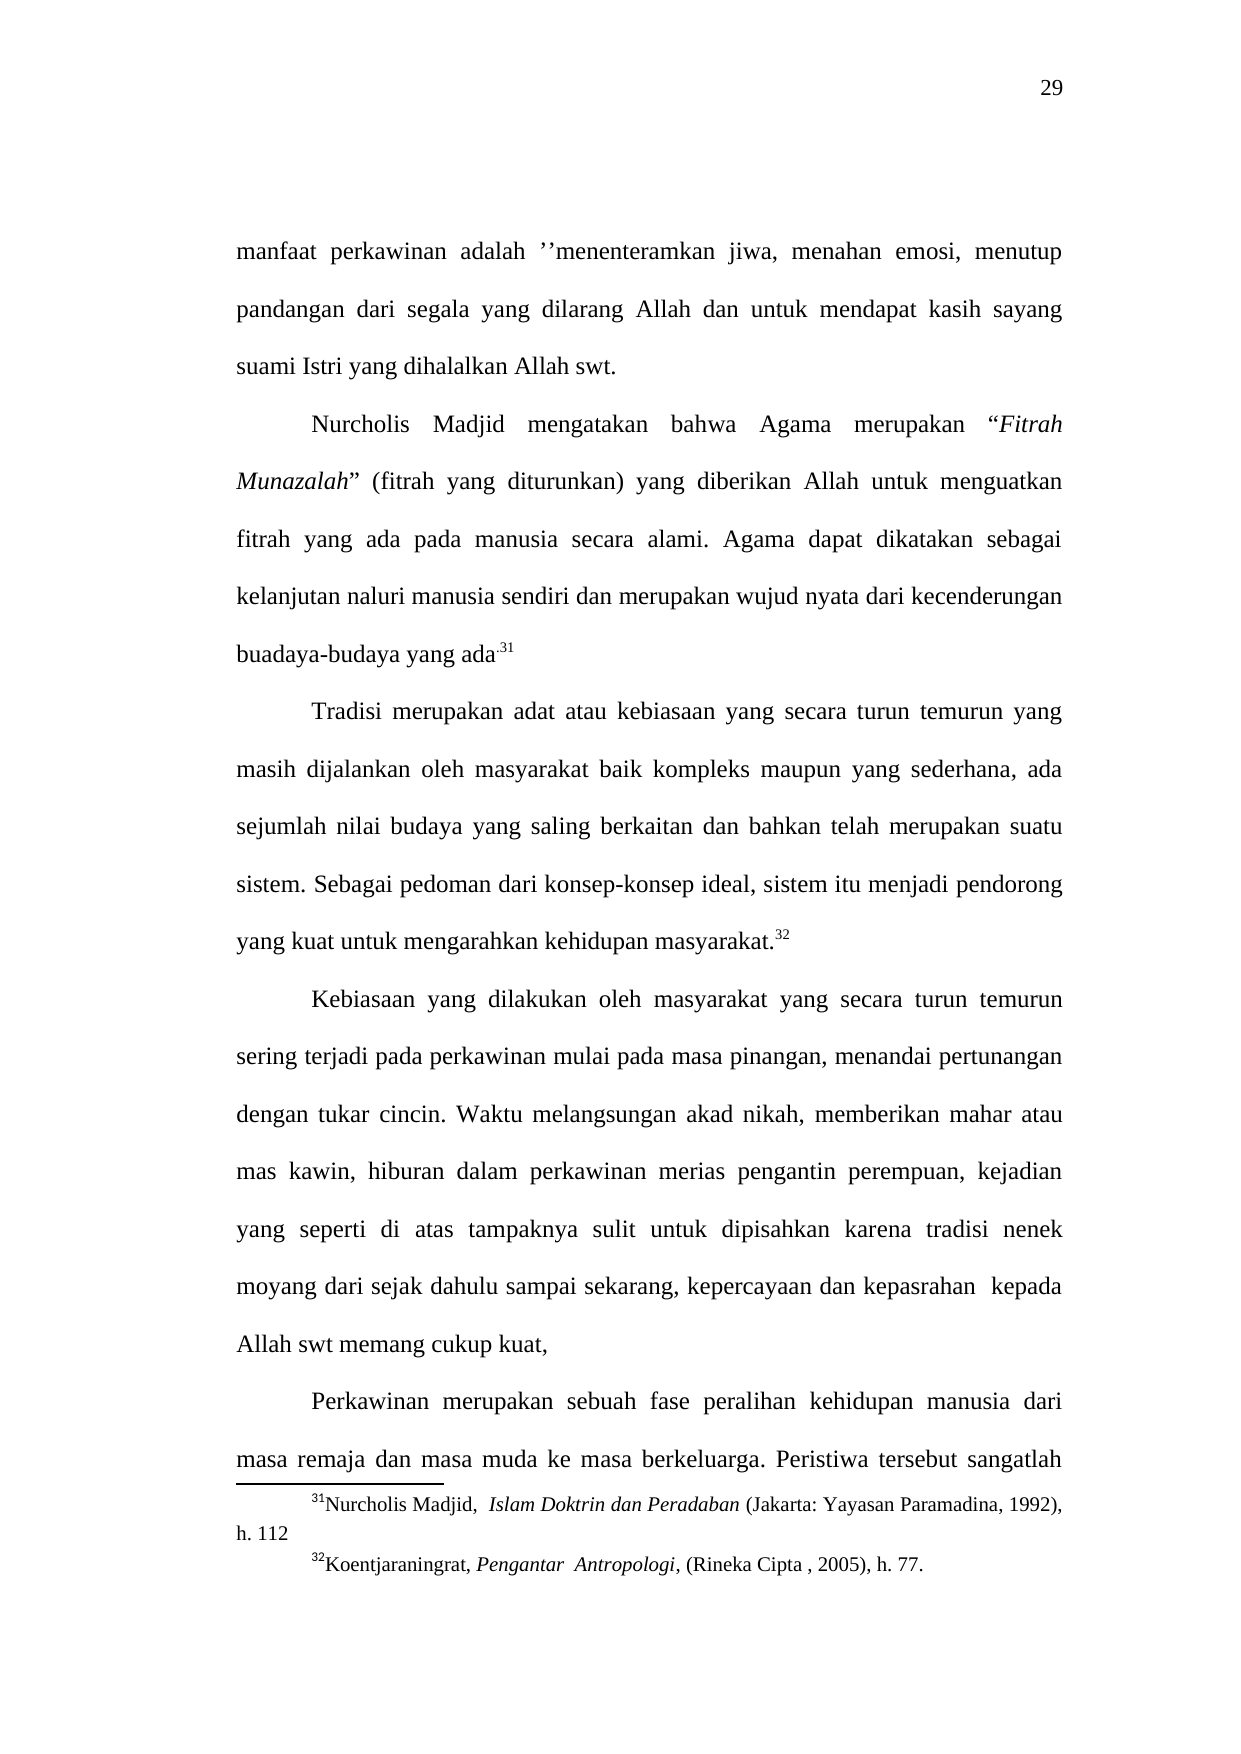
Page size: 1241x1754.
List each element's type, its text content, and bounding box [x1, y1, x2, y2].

text Tradisi merupakan adat atau kebiasaan yang secara turun temurun yang masih dijalankan oleh masyarakat baik kompleks maupun yang sederhana, ada sejumlah nilai budaya yang saling berkaitan dan bahkan telah merupakan suatu sistem. Sebagai pedoman dari konsep-konsep ideal, sistem itu menjadi pendorong yang kuat untuk mengarahkan kehidupan masyarakat. [236, 696, 1063, 955]
text Nurcholis Madjid mengatakan bahwa Agama merupakan “Fitrah Munazalah” (fitrah yang diturunkan) yang diberikan Allah untuk menguatkan fitrah yang ada pada manusia secara alami. Agama dapat dikatakan sebagai kelanjutan naluri manusia sendiri dan merupakan wujud nyata dari kecenderungan buadaya-budaya yang ada. [236, 409, 1063, 667]
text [236, 236, 1063, 380]
text Kebiasaan yang dilakukan oleh masyarakat yang secara turun temurun sering terjadi pada perkawinan mulai pada masa pinangan, menandai pertunangan dengan tukar cincin. Waktu melangsungan akad nikah, memberikan mahar atau mas kawin, hiburan dalam perkawinan merias pengantin perempuan, kejadian yang seperti di atas tampaknya sulit untuk dipisahkan karena tradisi nenek moyang dari sejak dahulu sampai sekarang, kepercayaan dan kepasrahan kepada Allah swt memang cukup kuat, [236, 984, 1063, 1357]
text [236, 1386, 1063, 1472]
